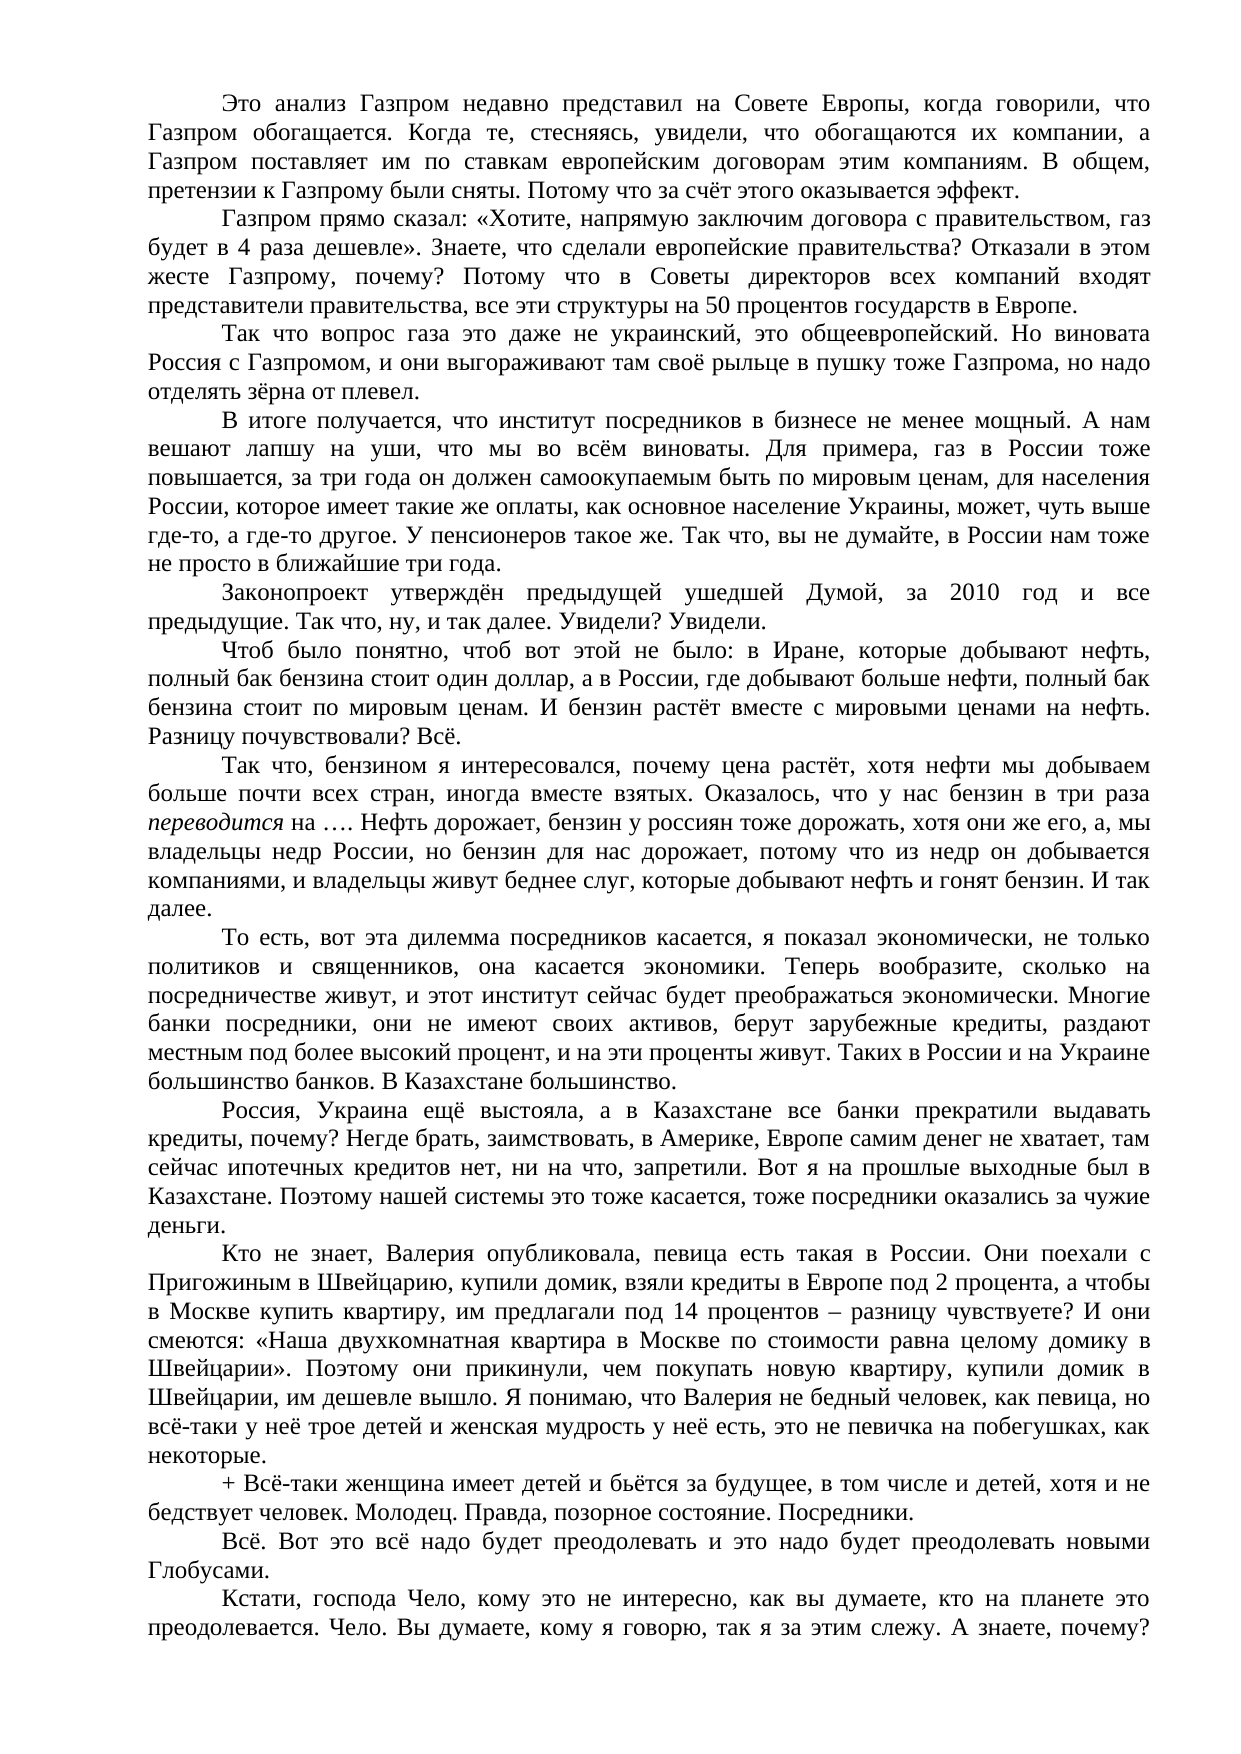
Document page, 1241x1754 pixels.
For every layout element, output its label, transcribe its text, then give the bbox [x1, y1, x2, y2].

text Россия, Украина ещё выстояла, а в Казахстане все банки прекратили выдавать кредиты, почему? Негде брать, заимствовать, в Америке, Европе самим денег не хватает, там сейчас ипотечных кредитов нет, ни на что, запретили. Вот я на прошлые выходные был в Казахстане. Поэтому нашей системы это тоже касается, тоже посредники оказались за чужие деньги. [148, 1095, 1152, 1238]
text Это анализ Газпром недавно представил на Совете Европы, когда говорили, что Газпром обогащается. Когда те, стесняясь, увидели, что обогащаются их компании, а Газпром поставляет им по ставкам европейским договорам этим компаниям. В общем, претензии к Газпрому были сняты. Потому что за счёт этого оказывается эффект. [148, 88, 1152, 203]
text В итоге получается, что институт посредников в бизнесе не менее мощный. А нам вешают лапшу на уши, что мы во всём виноваты. Для примера, газ в России тоже повышается, за три года он должен самоокупаемым быть по мировым ценам, для населения России, которое имеет такие же оплаты, как основное население Украины, может, чуть выше где-то, а где-то другое. У пенсионеров такое же. Так что, вы не думайте, в России нам тоже не просто в ближайшие три года. [148, 405, 1152, 577]
text Чтоб было понятно, чтоб вот этой не было: в Иране, которые добывают нефть, полный бак бензина стоит один доллар, а в России, где добывают больше нефти, полный бак бензина стоит по мировым ценам. И бензин растёт вместе с мировыми ценами на нефть. Разницу почувствовали? Всё. [148, 635, 1152, 750]
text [148, 1583, 1152, 1641]
text Так что вопрос газа это даже не украинский, это общеевропейский. Но виновата Россия с Газпромом, и они выгораживают там своё рыльце в пушку тоже Газпрома, но надо отделять зёрна от плевел. [148, 318, 1152, 405]
text То есть, вот эта дилемма посредников касается, я показал экономически, не только политиков и священников, она касается экономики. Теперь вообразите, сколько на посредничестве живут, и этот институт сейчас будет преображаться экономически. Многие банки посредники, они не имеют своих активов, берут зарубежные кредиты, раздают местным под более высокий процент, и на эти проценты живут. Таких в России и на Украине большинство банков. В Казахстане большинство. [148, 922, 1152, 1095]
text Законопроект утверждён предыдущей ушедшей Думой, за 2010 год и все предыдущие. Так что, ну, и так далее. Увидели? Увидели. [148, 577, 1152, 635]
text Так что, бензином я интересовался, почему цена растёт, хотя нефти мы добываем больше почти всех стран, иногда вместе взятых. Оказалось, что у нас бензин в три раза переводится на …. Нефть дорожает, бензин у россиян тоже дорожать, хотя они же его, а, мы владельцы недр России, но бензин для нас дорожает, потому что из недр он добывается компаниями, и владельцы живут беднее слуг, которые добывают нефть и гонят бензин. И так далее. [148, 750, 1152, 922]
text Кто не знает, Валерия опубликовала, певица есть такая в России. Они поехали с Пригожиным в Швейцарию, купили домик, взяли кредиты в Европе под 2 процента, а чтобы в Москве купить квартиру, им предлагали под 14 процентов – разницу чувствуете? И они смеются: «Наша двухкомнатная квартира в Москве по стоимости равна целому домику в Швейцарии». Поэтому они прикинули, чем покупать новую квартиру, купили домик в Швейцарии, им дешевле вышло. Я понимаю, что Валерия не бедный человек, как певица, но всё-таки у неё трое детей и женская мудрость у неё есть, это не певичка на побегушках, как некоторые. [148, 1238, 1152, 1468]
text Газпром прямо сказал: «Хотите, напрямую заключим договора с правительством, газ будет в 4 раза дешевле». Знаете, что сделали европейские правительства? Отказали в этом жесте Газпрому, почему? Потому что в Советы директоров всех компаний входят представители правительства, все эти структуры на 50 процентов государств в Европе. [148, 203, 1152, 318]
text Всё. Вот это всё надо будет преодолевать и это надо будет преодолевать новыми Глобусами. [148, 1526, 1152, 1583]
text + Всё-таки женщина имеет детей и бьётся за будущее, в том числе и детей, хотя и не бедствует человек. Молодец. Правда, позорное состояние. Посредники. [148, 1468, 1152, 1526]
